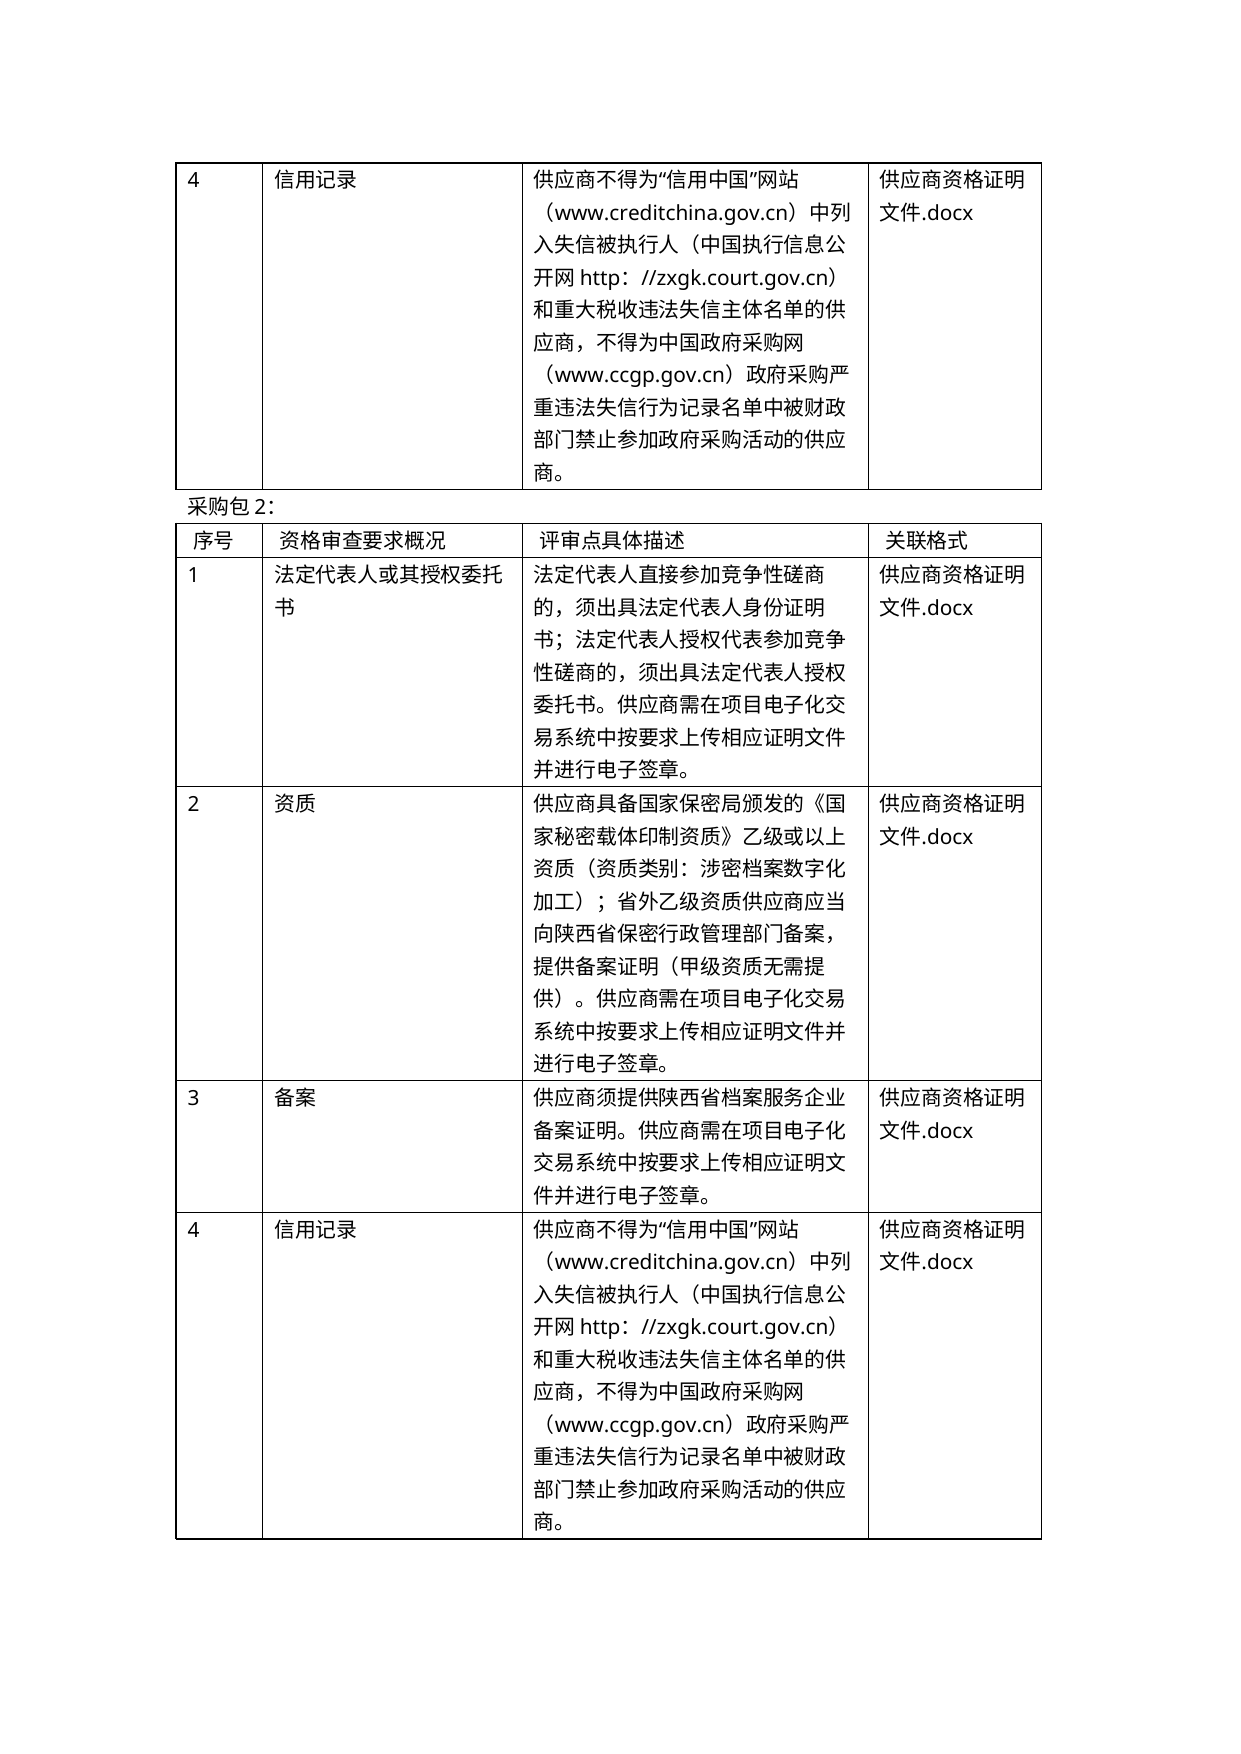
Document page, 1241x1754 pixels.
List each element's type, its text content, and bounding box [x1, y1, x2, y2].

table_cell 供应商资格证明文件.docx [869, 164, 1041, 488]
table_header 资格审查要求概况 [263, 524, 522, 557]
table_cell 信用记录 [263, 164, 522, 488]
table_cell 供应商资格证明文件.docx [869, 1081, 1041, 1211]
table_cell 供应商不得为“信用中国”网站（www.creditchina.gov.cn）中列入失信被执行人（中国执行信息公开网http：//zxgk.court.gov.cn）和重大税收违法失信主体名单的供应商，不得为中国政府采购网（www.ccgp.gov.cn）政府采购严重违法失信行为记录名单中被财政部门禁止参加政府采购活动的供应商。 [523, 1213, 868, 1538]
table_cell 4 [177, 1213, 262, 1538]
table_cell 信用记录 [263, 1213, 522, 1538]
table_cell 备案 [263, 1081, 522, 1211]
table_cell 资质 [263, 787, 522, 1080]
table_cell 供应商具备国家保密局颁发的《国家秘密载体印制资质》乙级或以上资质（资质类别：涉密档案数字化加工）；省外乙级资质供应商应当向陕西省保密行政管理部门备案，提供备案证明（甲级资质无需提供）。供应商需在项目电子化交易系统中按要求上传相应证明文件并进行电子签章。 [523, 787, 868, 1080]
table_cell 3 [177, 1081, 262, 1211]
table_cell 1 [177, 558, 262, 786]
table_cell 法定代表人直接参加竞争性磋商的，须出具法定代表人身份证明书；法定代表人授权代表参加竞争性磋商的，须出具法定代表人授权委托书。供应商需在项目电子化交易系统中按要求上传相应证明文件并进行电子签章。 [523, 558, 868, 786]
table_cell 供应商不得为“信用中国”网站（www.creditchina.gov.cn）中列入失信被执行人（中国执行信息公开网http：//zxgk.court.gov.cn）和重大税收违法失信主体名单的供应商，不得为中国政府采购网（www.ccgp.gov.cn）政府采购严重违法失信行为记录名单中被财政部门禁止参加政府采购活动的供应商。 [523, 164, 868, 488]
table_cell 2 [177, 787, 262, 1080]
table_cell 供应商资格证明文件.docx [869, 558, 1041, 786]
table_cell 4 [177, 164, 262, 488]
table_cell 法定代表人或其授权委托书 [263, 558, 522, 786]
text 采购包2： [187, 490, 1053, 523]
table_header 序号 [177, 524, 262, 557]
table_cell 供应商须提供陕西省档案服务企业备案证明。供应商需在项目电子化交易系统中按要求上传相应证明文件并进行电子签章。 [523, 1081, 868, 1211]
table_header 评审点具体描述 [523, 524, 868, 557]
table_header 关联格式 [869, 524, 1041, 557]
table_cell 供应商资格证明文件.docx [869, 787, 1041, 1080]
table_cell 供应商资格证明文件.docx [869, 1213, 1041, 1538]
